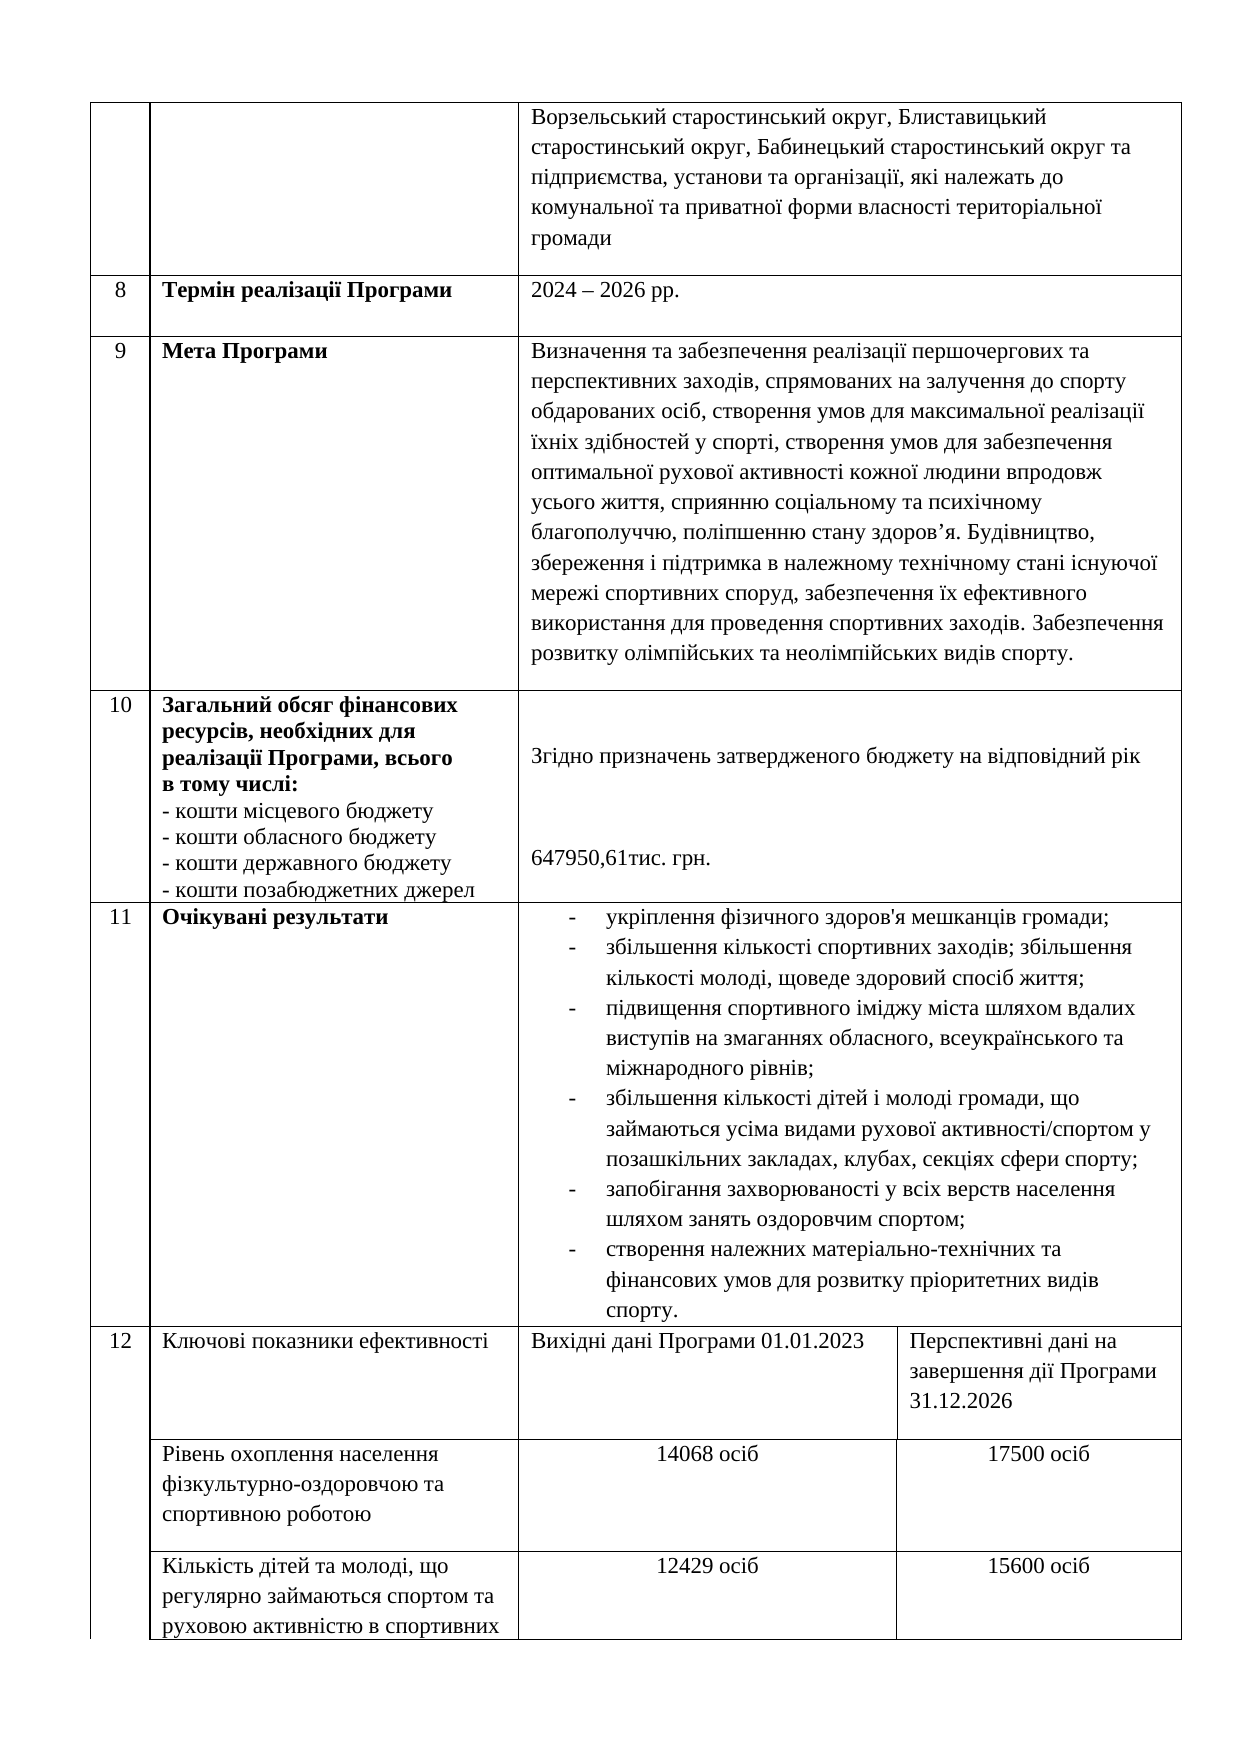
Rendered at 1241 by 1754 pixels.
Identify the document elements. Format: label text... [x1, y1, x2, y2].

table_cell Вихідні дані Програми 01.01.2023 [519, 1327, 897, 1438]
table_cell 2024 – 2026 рр. [519, 276, 1181, 336]
table_cell укріплення фізичного здоров'я мешканців громади; збільшення кількості спортивних заходів; збільшення кількості молоді, щоведе здоровий спосіб життя; підвищення спортивного іміджу міста шляхом вдалих виступів на змаганнях обласного, всеукраїнського та міжнародного рівнів; збільшення кількості дітей і молоді громади, що займаються усіма видами рухової активності/спортом у позашкільних закладах, клубах, секціях сфери спорту; запобігання захворюваності у всіх верств населення шляхом занять оздоровчим спортом; створення належних матеріально-технічних та фінансових умов для розвитку пріоритетних видів спорту. [519, 903, 1181, 1326]
table_cell 10 [91, 691, 149, 902]
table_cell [151, 103, 518, 275]
table_cell Рівень охоплення населення фізкультурно-оздоровчою та спортивною роботою [151, 1440, 518, 1551]
table_cell 9 [91, 337, 149, 690]
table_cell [151, 1552, 518, 1639]
table_cell 15600 осіб [897, 1552, 1181, 1639]
table_cell Очікувані результати [151, 903, 518, 1326]
table_cell 12 [91, 1327, 149, 1639]
table_cell Ключові показники ефективності [151, 1327, 518, 1438]
table_cell 11 [91, 903, 149, 1326]
table_cell Згідно призначень затвердженого бюджету на відповідний рік 647950,61тис. грн. [519, 691, 1181, 902]
table_cell 14068 осіб [519, 1440, 896, 1551]
table_cell Мета Програми [151, 337, 518, 690]
table_cell Перспективні дані на завершення дії Програми 31.12.2026 [898, 1327, 1181, 1438]
table_cell 8 [91, 276, 149, 336]
table_cell Визначення та забезпечення реалізації першочергових та перспективних заходів, спрямованих на залучення до спорту обдарованих осіб, створення умов для максимальної реалізації їхніх здібностей у спорті, створення умов для забезпечення оптимальної рухової активності кожної людини впродовж усього життя, сприянню соціальному та психічному благополуччю, поліпшенню стану здоров’я. Будівництво, збереження і підтримка в належному технічному стані існуючої мережі спортивних споруд, забезпечення їх ефективного використання для проведення спортивних заходів. Забезпечення розвитку олімпійських та неолімпійських видів спорту. [519, 337, 1181, 690]
table_cell Загальний обсяг фінансових ресурсів, необхідних для реалізації Програми, всього в тому числі: - кошти місцевого бюджету - кошти обласного бюджету - кошти державного бюджету - кошти позабюджетних джерел [151, 691, 518, 902]
table_cell Термін реалізації Програми [151, 276, 518, 336]
table_cell 17500 осіб [897, 1440, 1181, 1551]
table_cell 7 [91, 103, 149, 275]
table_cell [519, 103, 1181, 275]
table_cell 12429 осіб [519, 1552, 896, 1639]
